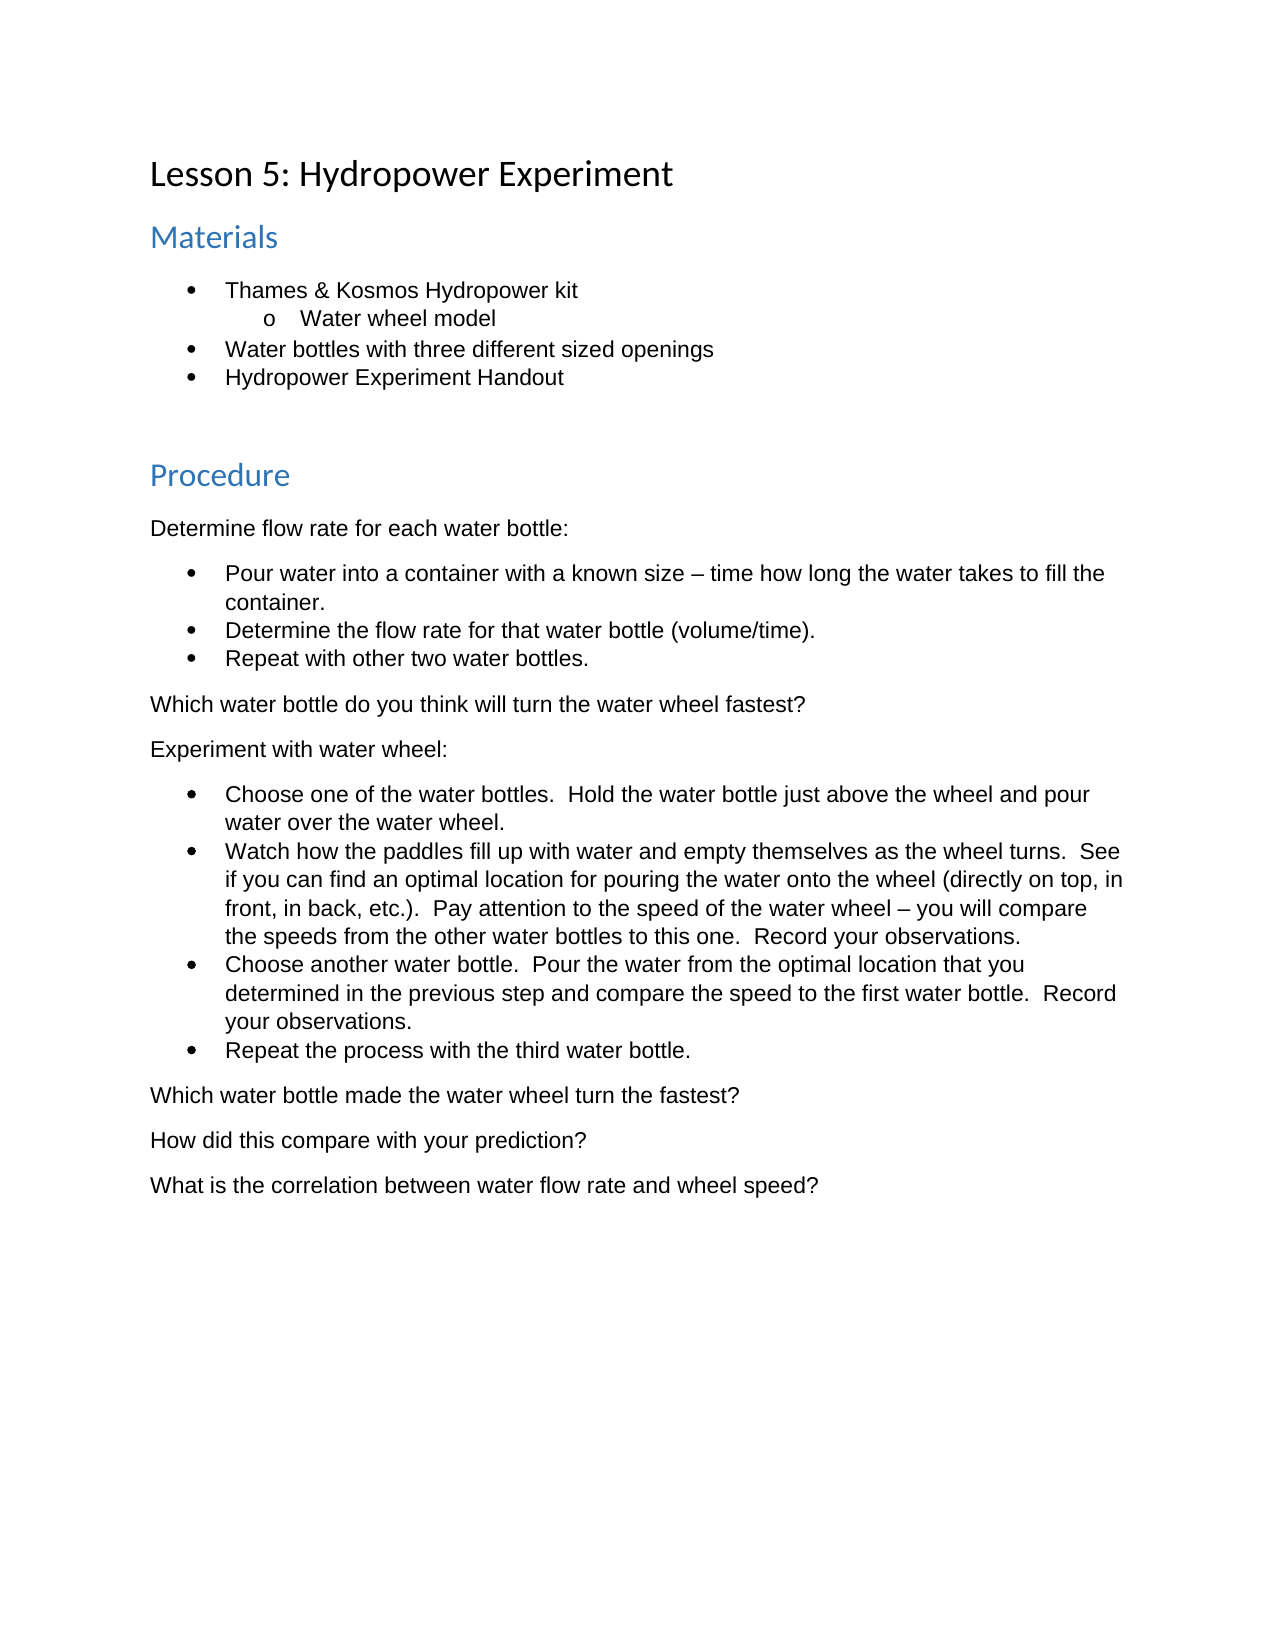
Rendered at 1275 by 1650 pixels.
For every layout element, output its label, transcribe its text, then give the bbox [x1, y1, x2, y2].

text Which water bottle do you think will turn the water wheel fastest? [150, 691, 1125, 717]
text Experiment with water wheel: [150, 736, 1125, 762]
text What is the correlation between water flow rate and wheel speed? [150, 1172, 1125, 1198]
list Water wheel model [262, 305, 1125, 333]
text Procedure [150, 454, 1125, 495]
text How did this compare with your prediction? [150, 1127, 1125, 1153]
text Which water bottle made the water wheel turn the fastest? [150, 1082, 1125, 1108]
list Hydropower Experiment Handout [187, 364, 1125, 391]
list Pour water into a container with a known size – time how long the water takes to fill the container. [187, 560, 1125, 615]
text Determine flow rate for each water bottle: [150, 515, 1125, 541]
list Repeat with other two water bottles. [187, 645, 1125, 672]
list Thames & Kosmos Hydropower kit [187, 277, 1125, 303]
list Determine the flow rate for that water bottle (volume/time). [187, 617, 1125, 643]
list Repeat the process with the third water bottle. [187, 1037, 1125, 1063]
list Water bottles with three different sized openings [187, 336, 1125, 362]
list Watch how the paddles fill up with water and empty themselves as the wheel turns. See if you can find an optimal location for pouring the water onto the wheel (directly on top, in front, in back, etc.). Pay attention to the speed of the water wheel – you will compare the speeds from the other water bottles to this one. Record your observations. [187, 838, 1125, 949]
list Choose one of the water bottles. Hold the water bottle just above the wheel and pour water over the water wheel. [187, 781, 1125, 836]
list Choose another water bottle. Pour the water from the optimal location that you determined in the previous step and compare the speed to the first water bottle. Record your observations. [187, 951, 1125, 1034]
text Materials [150, 216, 1125, 257]
text Lesson 5: Hydropower Experiment [150, 150, 1125, 196]
